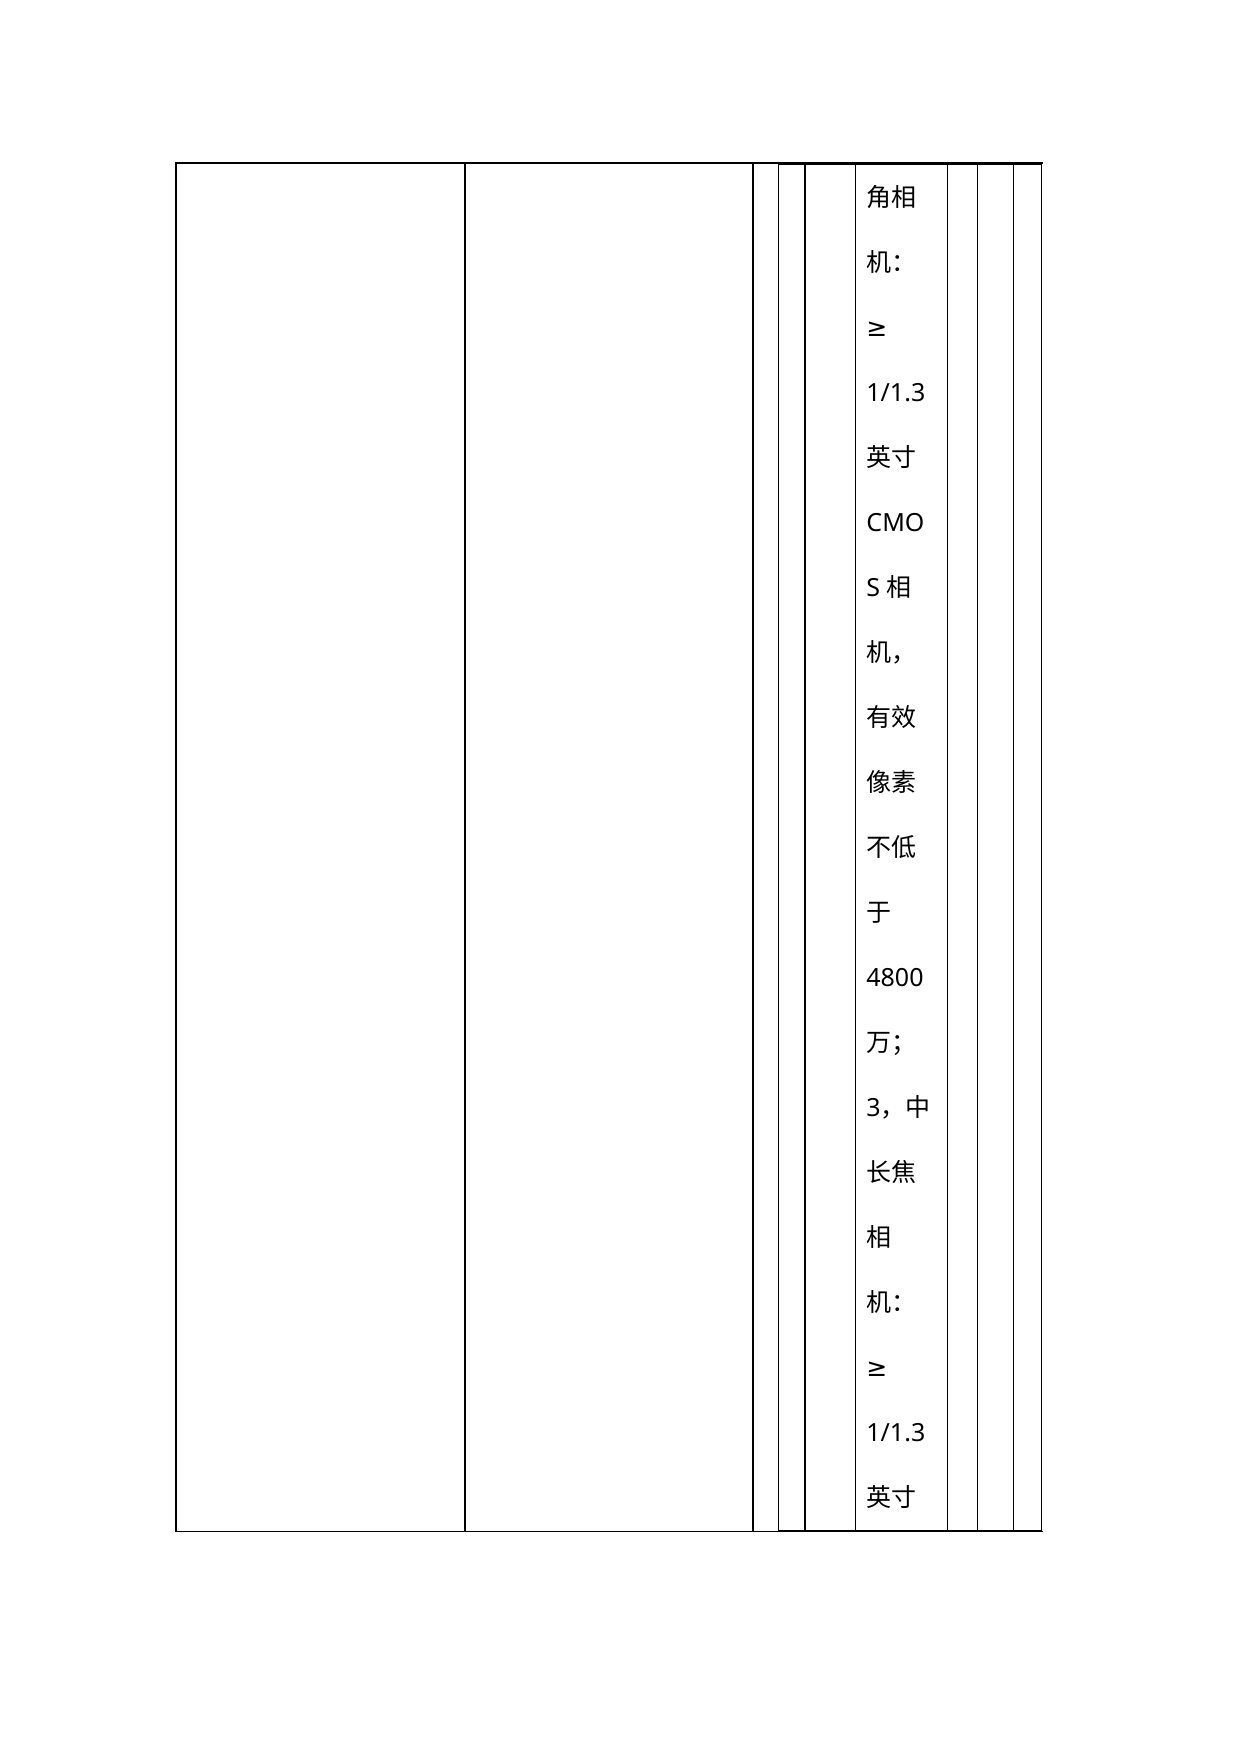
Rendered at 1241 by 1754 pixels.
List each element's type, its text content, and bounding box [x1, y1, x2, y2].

table_cell [856, 165, 947, 1530]
table_cell [806, 165, 855, 1530]
table_cell [466, 164, 752, 1531]
table_cell [779, 165, 804, 1530]
table_cell [1014, 165, 1041, 1530]
table_cell [948, 165, 977, 1530]
table_cell [978, 165, 1013, 1530]
table_cell 1 [177, 164, 464, 1531]
table_cell [754, 164, 778, 1531]
